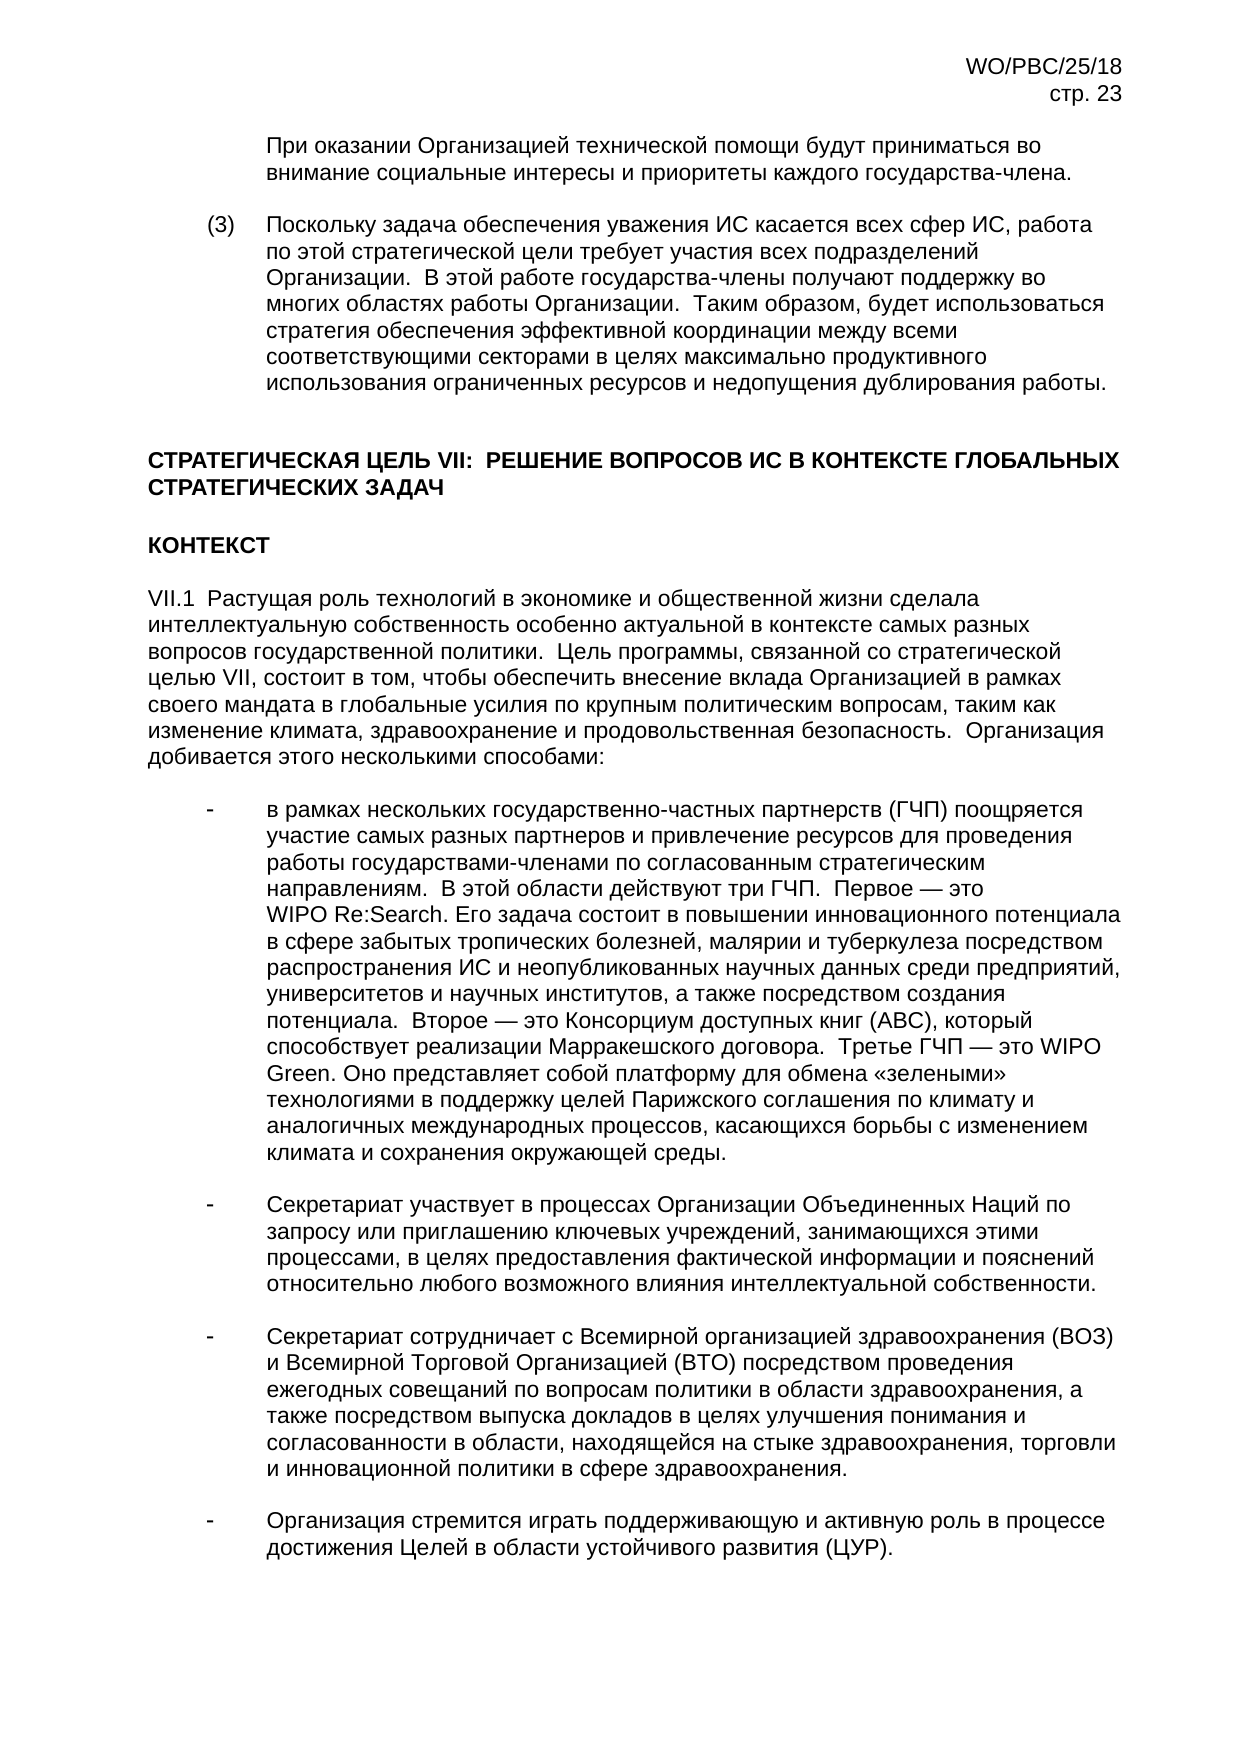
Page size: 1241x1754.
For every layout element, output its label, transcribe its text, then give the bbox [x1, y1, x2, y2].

list Организация стремится играть поддерживающую и активную роль в процессе достижения Целей в области устойчивого развития (ЦУР). [206, 1507, 1122, 1560]
list Растущая роль технологий в экономике и общественной жизни сделала интеллектуальную собственность особенно актуальной в контексте самых разных вопросов государственной политики. Цель программы, связанной со стратегической целью VII, состоит в том, чтобы обеспечить внесение вклада Организацией в рамках своего мандата в глобальные усилия по крупным политическим вопросам, таким как изменение климата, здравоохранение и продовольственная безопасность. Организация добивается этого несколькими способами: [148, 585, 1122, 769]
text КОНТЕКСТ [148, 532, 1122, 559]
list Секретариат участвует в процессах Организации Объединенных Наций по запросу или приглашению ключевых учреждений, занимающихся этими процессами, в целях предоставления фактической информации и пояснений относительно любого возможного влияния интеллектуальной собственности. [206, 1191, 1122, 1297]
list Поскольку задача обеспечения уважения ИС касается всех сфер ИС, работа по этой стратегической цели требует участия всех подразделений Организации. В этой работе государства-члены получают поддержку во многих областях работы Организации. Таким образом, будет использоваться стратегия обеспечения эффективной координации между всеми соответствующими секторами в целях максимально продуктивного использования ограниченных ресурсов и недопущения дублирования работы. [207, 211, 1122, 396]
list в рамках нескольких государственно-частных партнерств (ГЧП) поощряется участие самых разных партнеров и привлечение ресурсов для проведения работы государствами-членами по согласованным стратегическим направлениям. В этой области действуют три ГЧП. Первое — это WIPO Re:Search. Его задача состоит в повышении инновационного потенциала в сфере забытых тропических болезней, малярии и туберкулеза посредством распространения ИС и неопубликованных научных данных среди предприятий, университетов и научных институтов, а также посредством создания потенциала. Второе — это Консорциум доступных книг (ABC), который способствует реализации Марракешского договора. Третье ГЧП — это WIPO Green. Оно представляет собой платформу для обмена «зелеными» технологиями в поддержку целей Парижского соглашения по климату и аналогичных международных процессов, касающихся борьбы с изменением климата и сохранения окружающей среды. [206, 796, 1122, 1165]
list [207, 132, 1122, 185]
list Секретариат сотрудничает с Всемирной организацией здравоохранения (ВОЗ) и Всемирной Торговой Организацией (ВТО) посредством проведения ежегодных совещаний по вопросам политики в области здравоохранения, а также посредством выпуска докладов в целях улучшения понимания и согласованности в области, находящейся на стыке здравоохранения, торговли и инновационной политики в сфере здравоохранения. [206, 1323, 1122, 1481]
subtitle СТРАТЕГИЧЕСКАЯ ЦЕЛЬ VII: Решение вопросов ИС в контексте глобальных стратегических задач [148, 447, 1122, 500]
